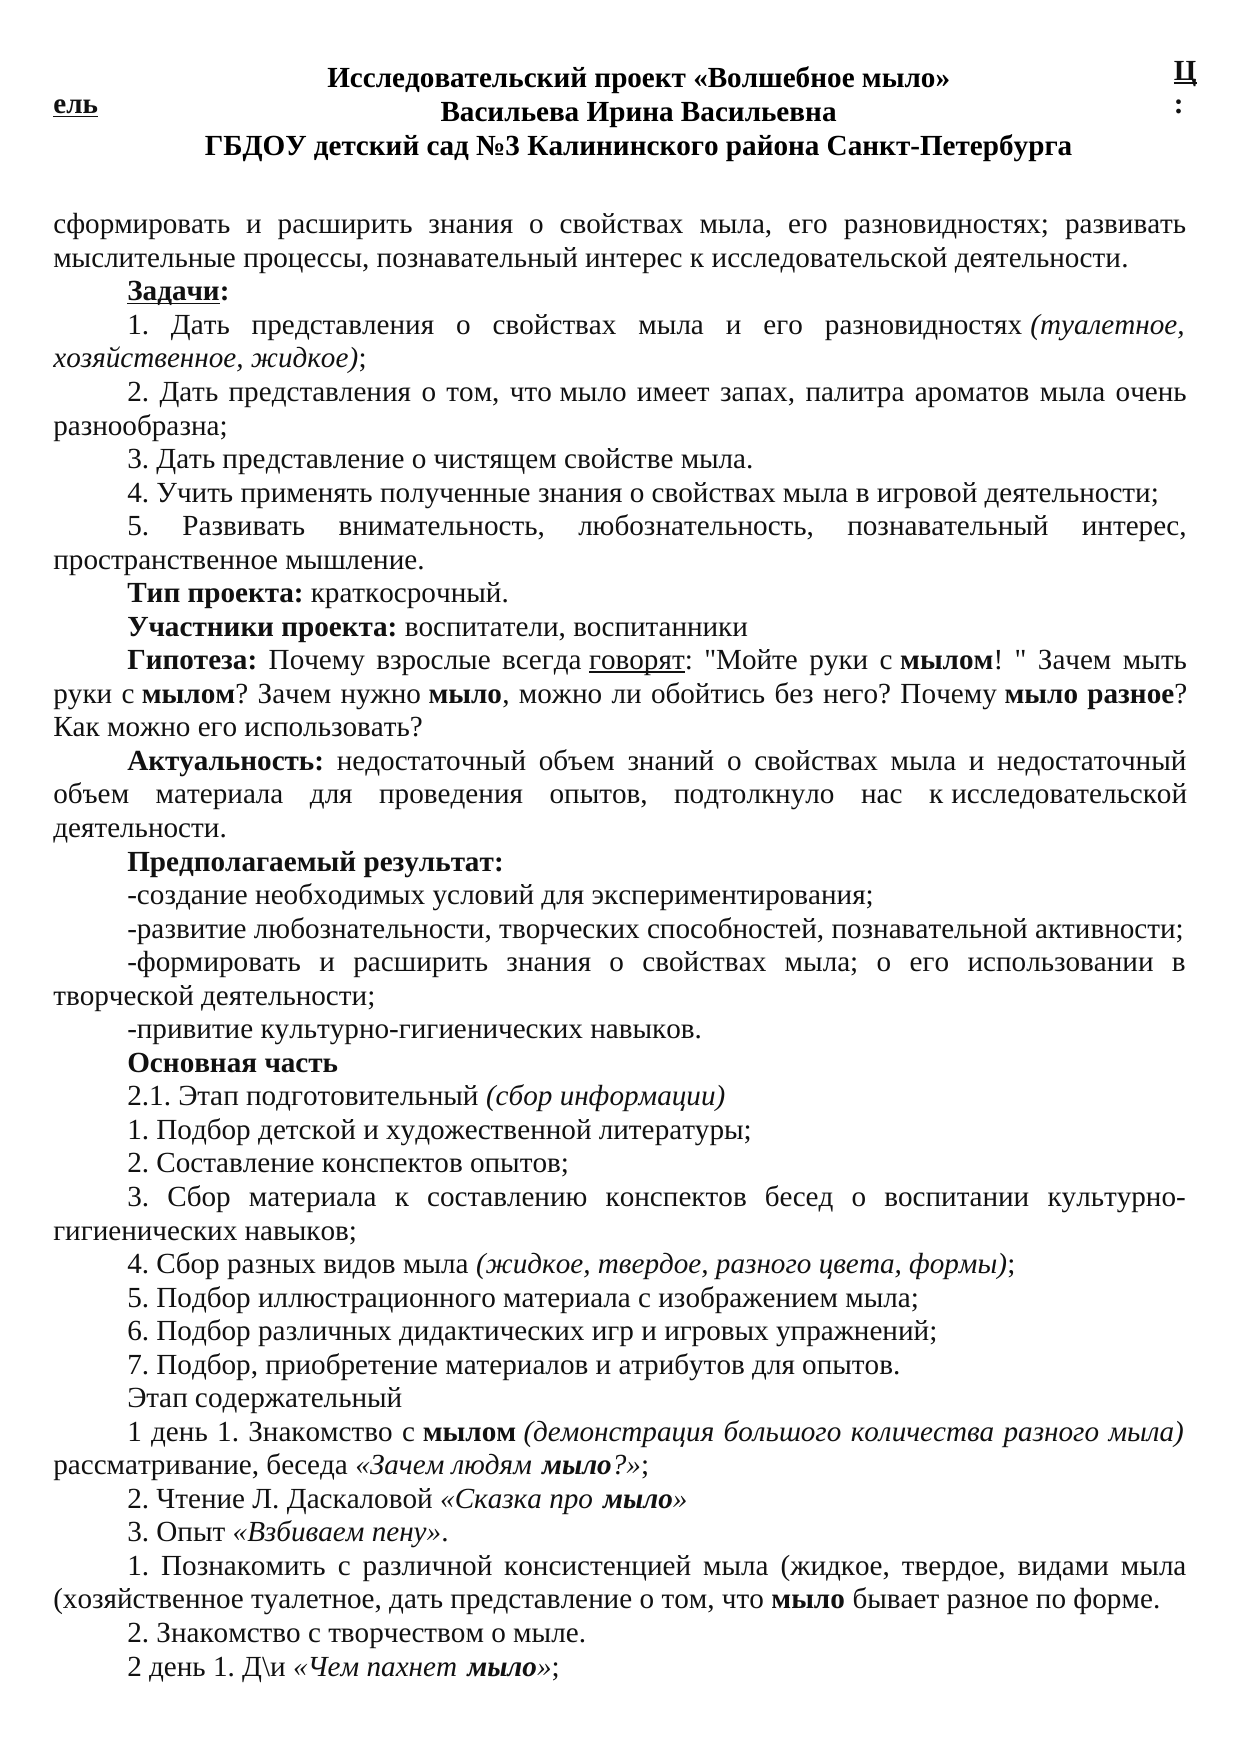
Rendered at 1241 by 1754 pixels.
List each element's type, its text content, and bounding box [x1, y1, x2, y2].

text Тип проекта: краткосрочный. [53, 575, 1187, 609]
text Актуальность: недостаточный объем знаний о свойствах мыла и недостаточный объем материала для проведения опытов, подтолкнуло нас к исследовательской деятельности. [53, 743, 1187, 844]
text 4. Учить применять полученные знания о свойствах мыла в игровой деятельности; [53, 475, 1187, 508]
text -развитие любознательности, творческих способностей, познавательной активности; [53, 911, 1187, 944]
text 2. Дать представления о том, что мыло имеет запах, палитра ароматов мыла очень разнообразна; [53, 374, 1187, 441]
text 4. Сбор разных видов мыла (жидкое, твердое, разного цвета, формы); [53, 1246, 1187, 1280]
text Основная часть [53, 1045, 1187, 1078]
text 2. Составление конспектов опытов; [53, 1146, 1187, 1179]
text Цель: сформировать и расширить знания о свойствах мыла, его разновидностях; развивать мыслительные процессы, познавательный интерес к исследовательской деятельности. [53, 53, 1187, 273]
text 5. Подбор иллюстрационного материала с изображением мыла; [53, 1280, 1187, 1313]
text 1 день 1. Знакомство с мылом (демонстрация большого количества разного мыла) рассматривание, беседа «Зачем людям мыло?»; [53, 1414, 1187, 1481]
text Задачи: [53, 273, 1187, 307]
text Гипотеза: Почему взрослые всегда говорят: "Мойте руки с мылом! " Зачем мыть руки с мылом? Зачем нужно мыло, можно ли обойтись без него? Почему мыло разное? Как можно его использовать? [53, 642, 1187, 743]
text 1. Подбор детской и художественной литературы; [53, 1112, 1187, 1146]
text 3. Опыт «Взбиваем пену». [53, 1514, 1187, 1548]
text -создание необходимых условий для экспериментирования; [53, 877, 1187, 911]
text 1. Дать представления о свойствах мыла и его разновидностях (туалетное, хозяйственное, жидкое); [53, 307, 1187, 374]
text 3. Сбор материала к составлению конспектов бесед о воспитании культурно-гигиенических навыков; [53, 1179, 1187, 1246]
text -формировать и расширить знания о свойствах мыла; о его использовании в творческой деятельности; [53, 944, 1187, 1011]
text Участники проекта: воспитатели, воспитанники [53, 609, 1187, 642]
text 2 день 1. Д\и «Чем пахнет мыло»; [53, 1649, 1187, 1682]
text 7. Подбор, приобретение материалов и атрибутов для опытов. [53, 1347, 1187, 1380]
text 2. Чтение Л. Даскаловой «Сказка про мыло» [53, 1481, 1187, 1514]
text 1. Познакомить с различной консистенцией мыла (жидкое, твердое, видами мыла (хозяйственное туалетное, дать представление о том, что мыло бывает разное по форме. [53, 1548, 1187, 1615]
text Предполагаемый результат: [53, 844, 1187, 877]
text 2. Знакомство с творчеством о мыле. [53, 1615, 1187, 1649]
text 6. Подбор различных дидактических игр и игровых упражнений; [53, 1313, 1187, 1347]
text Этап содержательный [53, 1380, 1187, 1414]
text 3. Дать представление о чистящем свойстве мыла. [53, 441, 1187, 475]
text -привитие культурно-гигиенических навыков. [53, 1011, 1187, 1045]
text 2.1. Этап подготовительный (сбор информации) [53, 1078, 1187, 1112]
text 5. Развивать внимательность, любознательность, познавательный интерес, пространственное мышление. [53, 508, 1187, 575]
